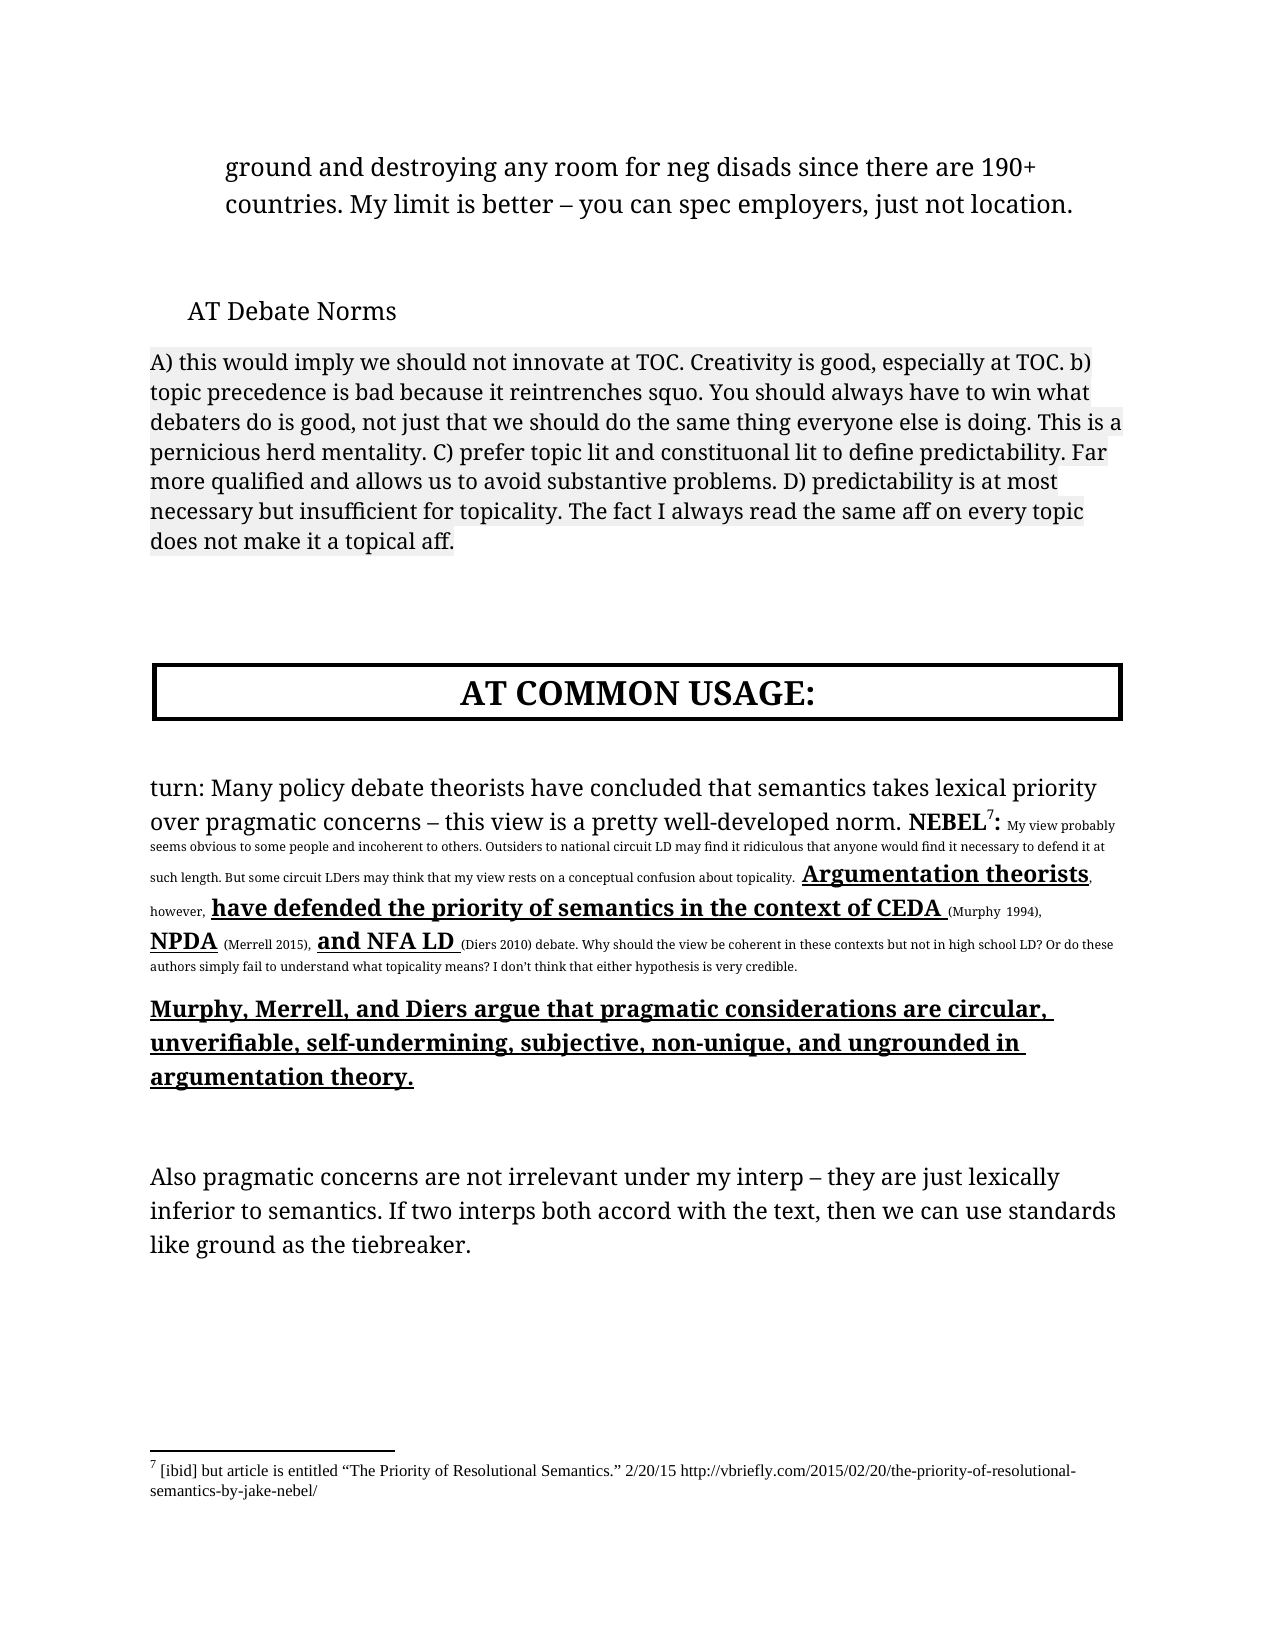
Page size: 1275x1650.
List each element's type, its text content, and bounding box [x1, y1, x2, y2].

text Also pragmatic concerns are not irrelevant under my interp – they are just lexically inferior to semantics. If two interps both accord with the text, then we can use standards like ground as the tiebreaker. [150, 1161, 1125, 1260]
text Murphy, Merrell, and Diers argue that pragmatic considerations are circular, unverifiable, self-undermining, subjective, non-unique, and ungrounded in argumentation theory. [150, 993, 1125, 1092]
text A) this would imply we should not innovate at TOC. Creativity is good, especially at TOC. b) topic precedence is bad because it reintrenches squo. You should always have to win what debaters do is good, not just that we should do the same thing everyone else is doing. This is a pernicious herd mentality. C) prefer topic lit and constituonal lit to define predictability. Far more qualified and allows us to avoid substantive problems. D) predictability is at most necessary but insufficient for topicality. The fact I always read the same aff on every topic does not make it a topical aff. [454, 347, 1125, 556]
text AT Debate Norms [187, 294, 1125, 328]
title AT common usage: [157, 667, 1118, 717]
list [187, 150, 1125, 221]
text turn: Many policy debate theorists have concluded that semantics takes lexical priority over pragmatic concerns – this view is a pretty well-developed norm. NEBEL: My view probably seems obvious to some people and incoherent to others. Outsiders to national circuit LD may find it ridiculous that anyone would find it necessary to defend it at such length. But some circuit LDers may think that my view rests on a conceptual confusion about topicality. Argumentation theorists, however, have defended the priority of semantics in the context of CEDA (Murphy 1994), NPDA (Merrell 2015), and NFA LD (Diers 2010) debate. Why should the view be coherent in these contexts but not in high school LD? Or do these authors simply fail to understand what topicality means? I don’t think that either hypothesis is very credible. [150, 772, 1125, 975]
